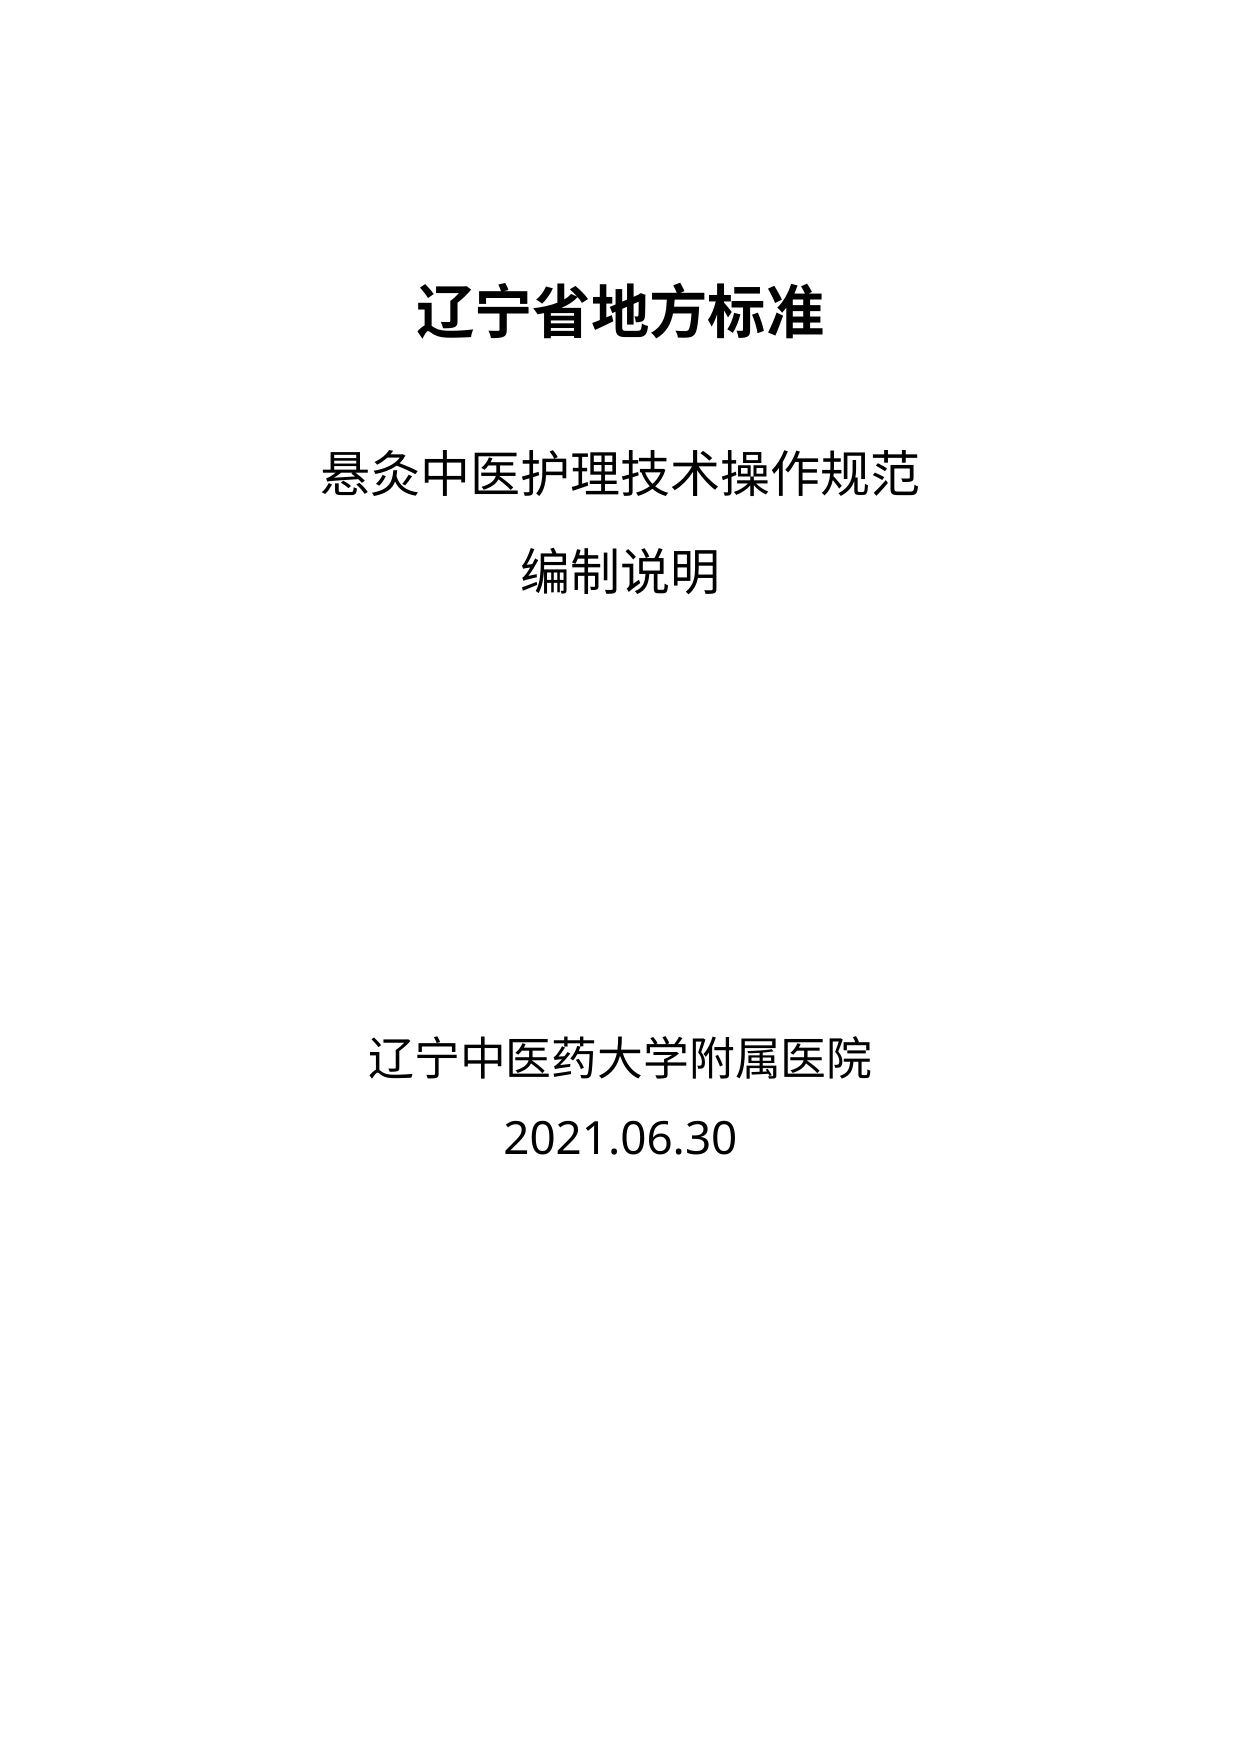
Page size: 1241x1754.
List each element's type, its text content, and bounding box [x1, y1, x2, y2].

text 悬灸中医护理技术操作规范 [187, 422, 1053, 519]
text 2021.06.30 [187, 1104, 1053, 1169]
text 编制说明 [187, 519, 1053, 617]
text 辽宁中医药大学附属医院 [187, 1007, 1053, 1104]
text 辽宁省地方标准 [187, 259, 1053, 357]
